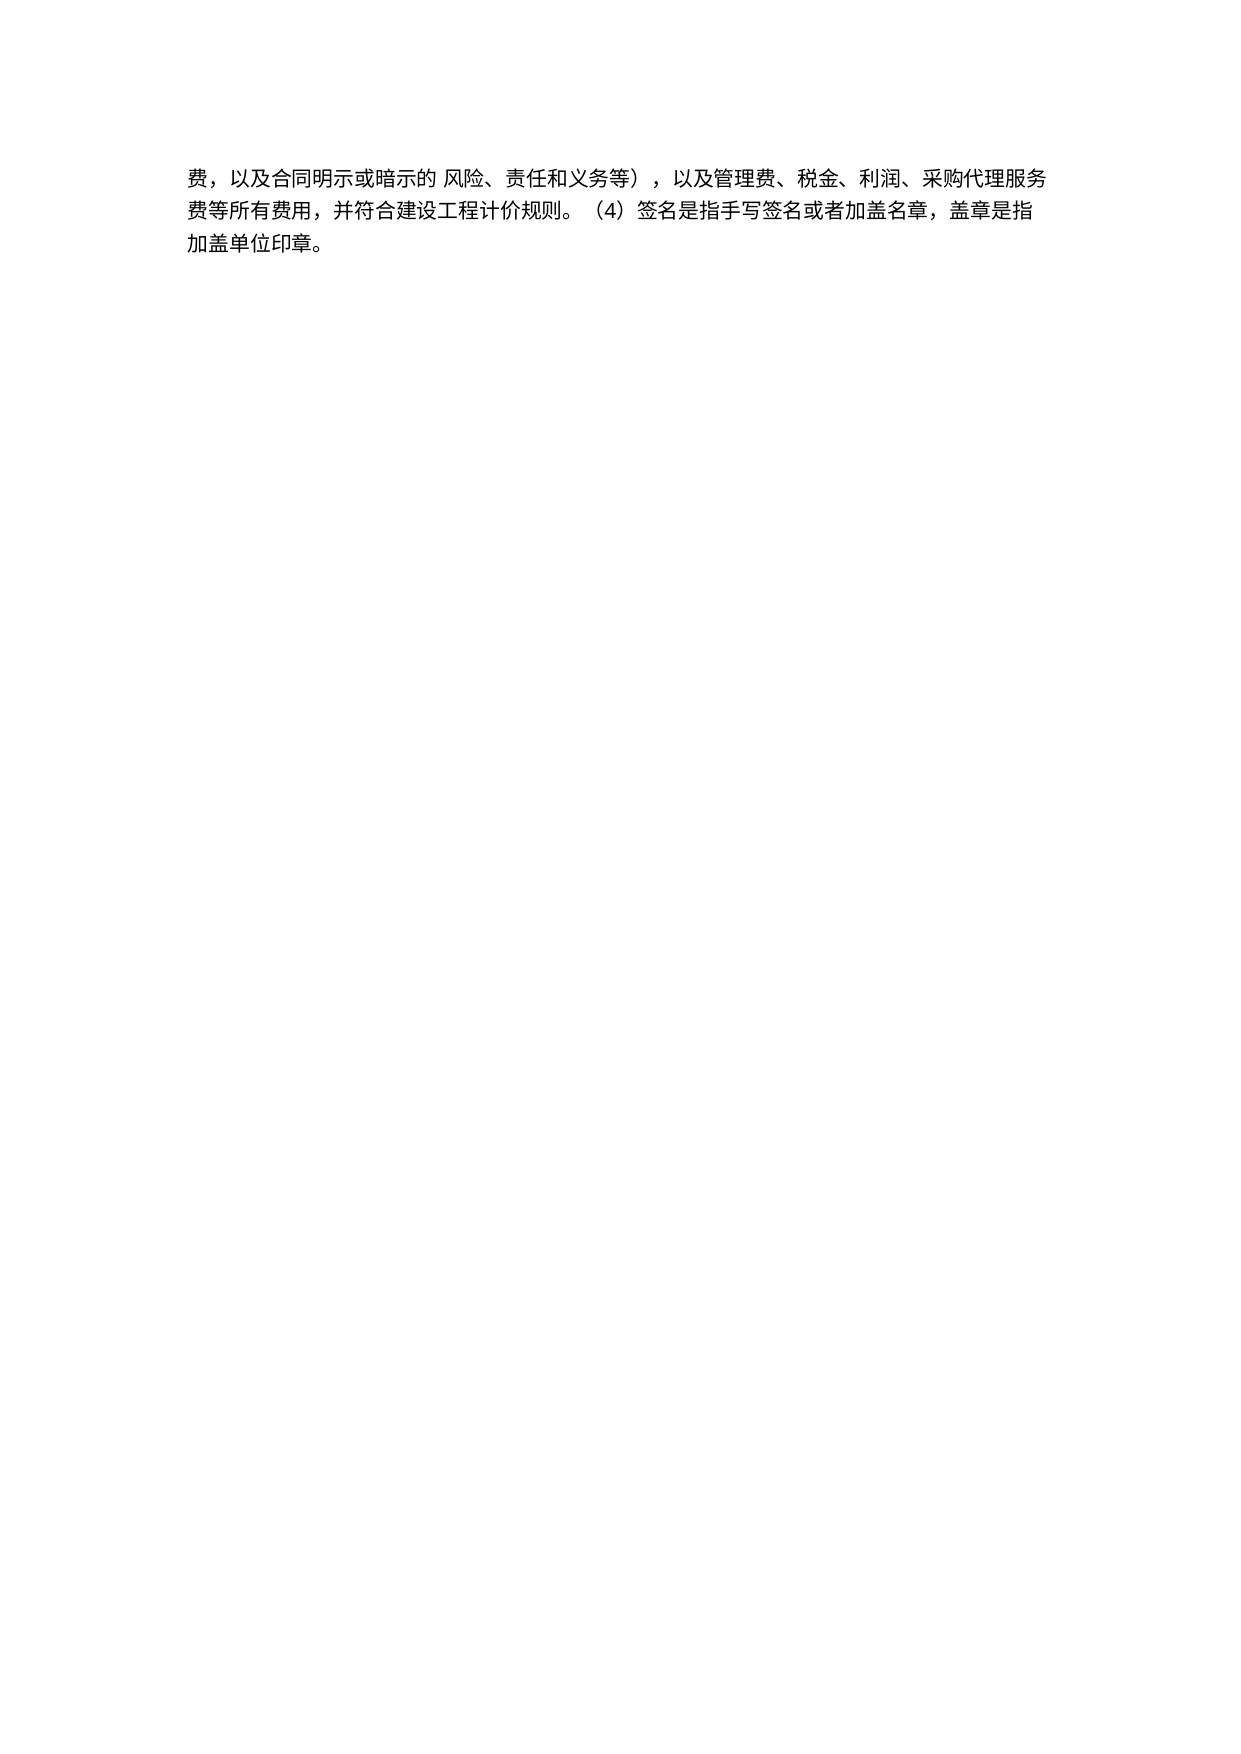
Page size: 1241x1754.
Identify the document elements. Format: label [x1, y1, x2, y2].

text [187, 162, 1053, 259]
